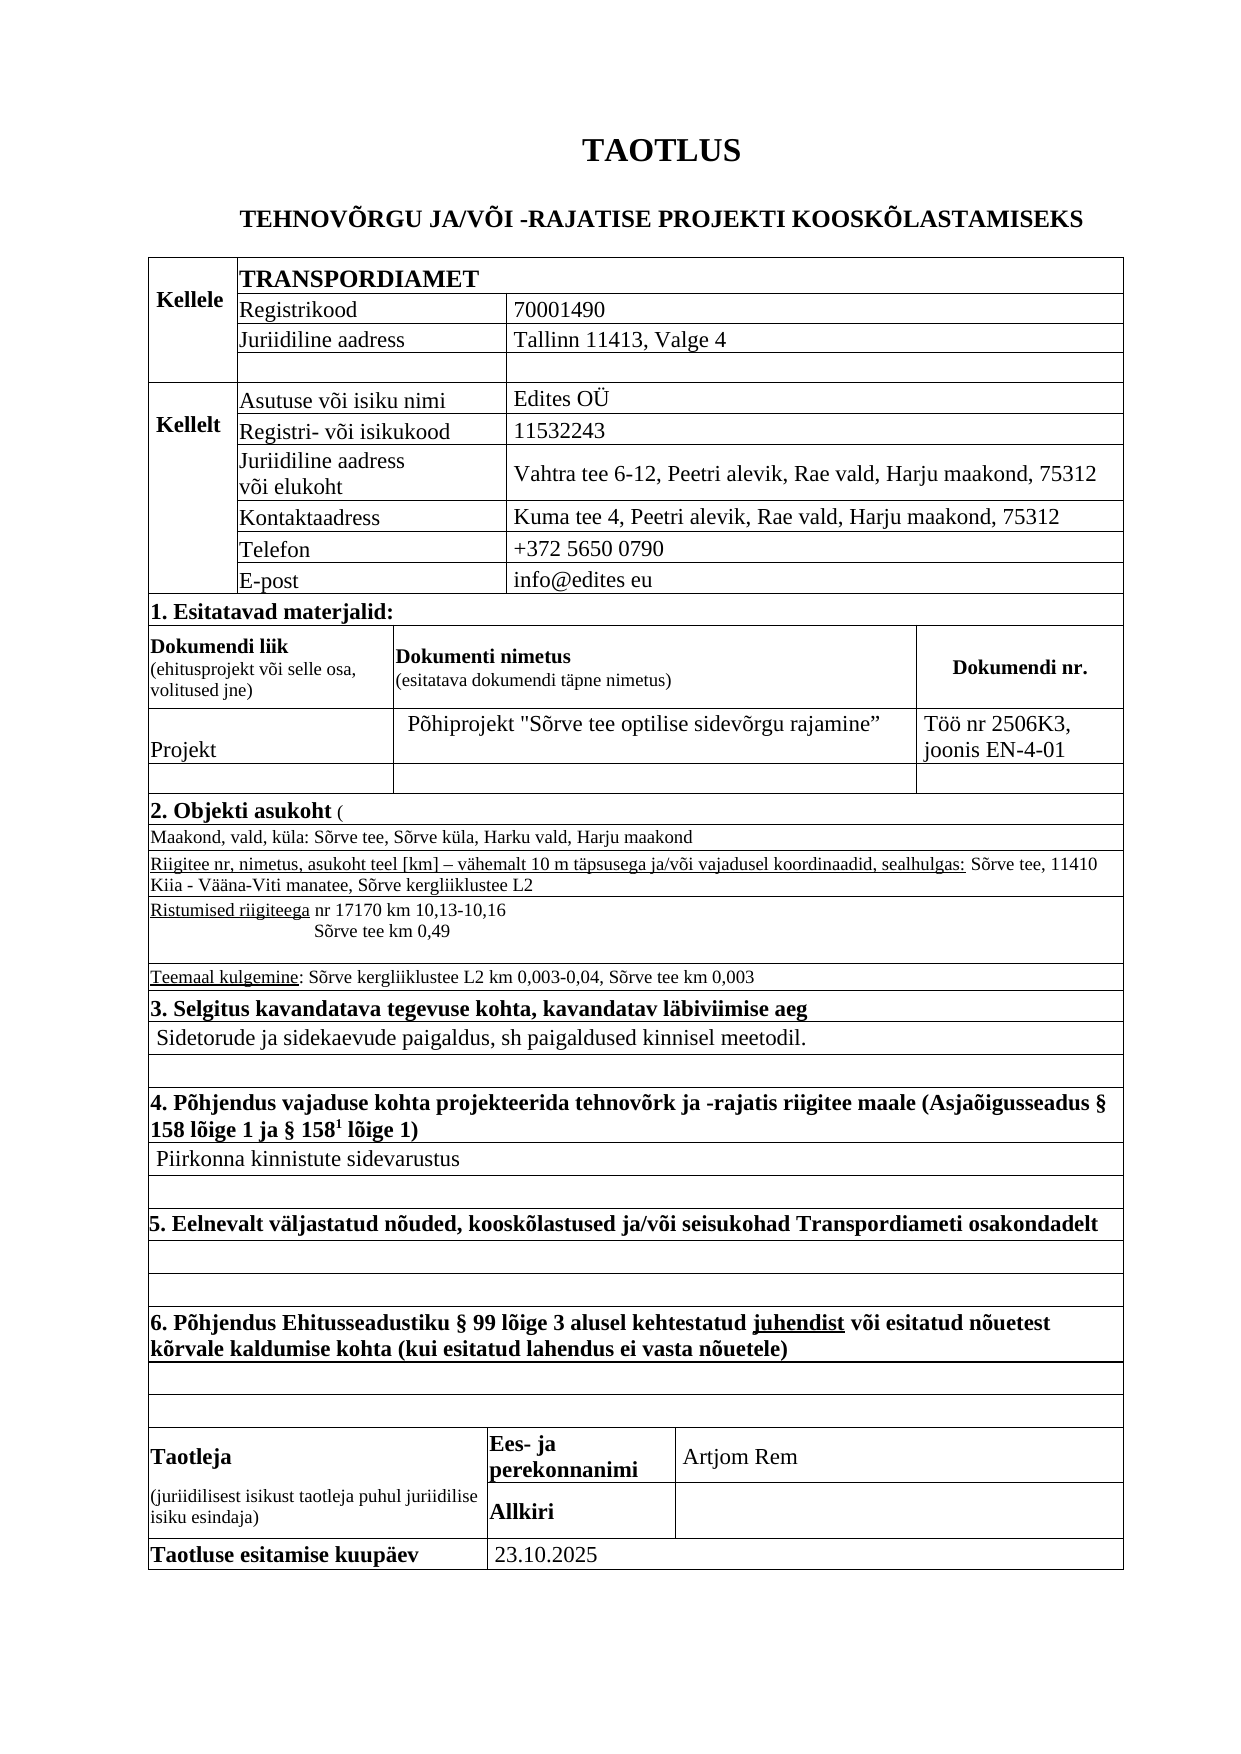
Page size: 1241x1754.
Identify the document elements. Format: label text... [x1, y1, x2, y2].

table_cell Maakond, vald, küla: Sõrve tee, Sõrve küla, Harku vald, Harju maakond [149, 825, 1123, 850]
table_cell [238, 353, 506, 382]
table_cell [149, 1055, 1123, 1087]
table_cell info@edites eu [507, 563, 1123, 593]
table_cell Kontaktaadress [238, 501, 506, 531]
table_cell [394, 764, 916, 792]
table_cell [149, 764, 393, 792]
table_cell Töö nr 2506K3, joonis EN-4-01 [917, 709, 1123, 763]
table_cell [507, 353, 1123, 382]
table_cell 3. Selgitus kavandatava tegevuse kohta, kavandatav läbiviimise aeg [149, 991, 1123, 1021]
table_cell Ees- ja perekonnanimi [488, 1428, 675, 1482]
table_cell Sidetorude ja sidekaevude paigaldus, sh paigaldused kinnisel meetodil. [149, 1022, 1123, 1054]
table_cell [149, 1363, 1123, 1394]
table_cell Vahtra tee 6-12, Peetri alevik, Rae vald, Harju maakond, 75312 [507, 445, 1123, 499]
table_cell Taotleja [149, 1428, 487, 1482]
table_cell [149, 1241, 1123, 1273]
table_cell Kuma tee 4, Peetri alevik, Rae vald, Harju maakond, 75312 [507, 501, 1123, 531]
table_cell Piirkonna kinnistute sidevarustus [149, 1143, 1123, 1175]
table_cell Projekt [149, 709, 393, 763]
table_cell 23.10.2025 [488, 1539, 1123, 1569]
table_cell Teemaal kulgemine: Sõrve kergliiklustee L2 km 0,003-0,04, Sõrve tee km 0,003 [149, 964, 1123, 990]
table_cell [676, 1483, 1123, 1538]
table_header TRANSPORDIAMET [238, 258, 1123, 293]
table_cell Allkiri [488, 1483, 675, 1538]
table_cell Dokumendi nr. [917, 626, 1123, 707]
table_cell Dokumendi liik (ehitusprojekt või selle osa, volitused jne) [149, 626, 393, 707]
table_cell Ristumised riigiteega nr 17170 km 10,13-10,16 Sõrve tee km 0,49 [149, 897, 1123, 963]
table_cell (juriidilisest isikust taotleja puhul juriidilise isiku esindaja) [149, 1482, 487, 1538]
table_cell Registri- või isikukood [238, 414, 506, 444]
table_cell 70001490 [507, 294, 1123, 322]
table_cell Põhiprojekt "Sõrve tee optilise sidevõrgu rajamine” [394, 709, 916, 763]
table_cell 1. Esitatavad materjalid: [149, 594, 1123, 624]
table_cell Registrikood [238, 294, 506, 322]
table_cell [149, 1395, 1123, 1427]
table_cell Riigitee nr, nimetus, asukoht teel [km] – vähemalt 10 m täpsusega ja/või vajadusel koordinaadid, sealhulgas: Sõrve tee, 11410 Kiia - Vääna-Viti manatee, Sõrve kergliiklustee L2 [149, 851, 1123, 896]
table_cell 6. Põhjendus Ehitusseadustiku § 99 lõige 3 alusel kehtestatud juhendist või esitatud nõuetest kõrvale kaldumise kohta (kui esitatud lahendus ei vasta nõuetele) [149, 1307, 1123, 1361]
table_cell Taotluse esitamise kuupäev [149, 1539, 487, 1569]
table_cell E-post [238, 563, 506, 593]
table_cell Dokumenti nimetus (esitatava dokumendi täpne nimetus) [394, 626, 916, 707]
table_header Kellele [149, 258, 237, 382]
table_cell Juriidiline aadress või elukoht [238, 445, 506, 499]
table_cell Artjom Rem [676, 1428, 1123, 1482]
table_cell Tallinn 11413, Valge 4 [507, 324, 1123, 352]
table_cell Kellelt [149, 383, 237, 593]
table_cell Asutuse või isiku nimi [238, 383, 506, 413]
table_cell +372 5650 0790 [507, 532, 1123, 562]
table_cell [149, 1274, 1123, 1306]
text TAOTLUS [177, 130, 1146, 168]
table_cell 11532243 [507, 414, 1123, 444]
table_cell [149, 1176, 1123, 1208]
table_cell Juriidiline aadress [238, 324, 506, 352]
table_cell 2. Objekti asukoht ( [149, 794, 1123, 824]
text TEHNOVÕRGU JA/VÕI -RAJATISE PROJEKTI KOOSKÕLASTAMISEKS [177, 204, 1146, 233]
table_cell Telefon [238, 532, 506, 562]
table_cell [917, 764, 1123, 792]
table_cell 4. Põhjendus vajaduse kohta projekteerida tehnovõrk ja -rajatis riigitee maale (Asjaõigusseadus § 158 lõige 1 ja § 1581 lõige 1) [149, 1088, 1123, 1142]
table_cell Edites OÜ [507, 383, 1123, 413]
table_cell 5. Eelnevalt väljastatud nõuded, kooskõlastused ja/või seisukohad Transpordiameti osakondadelt [149, 1209, 1123, 1240]
